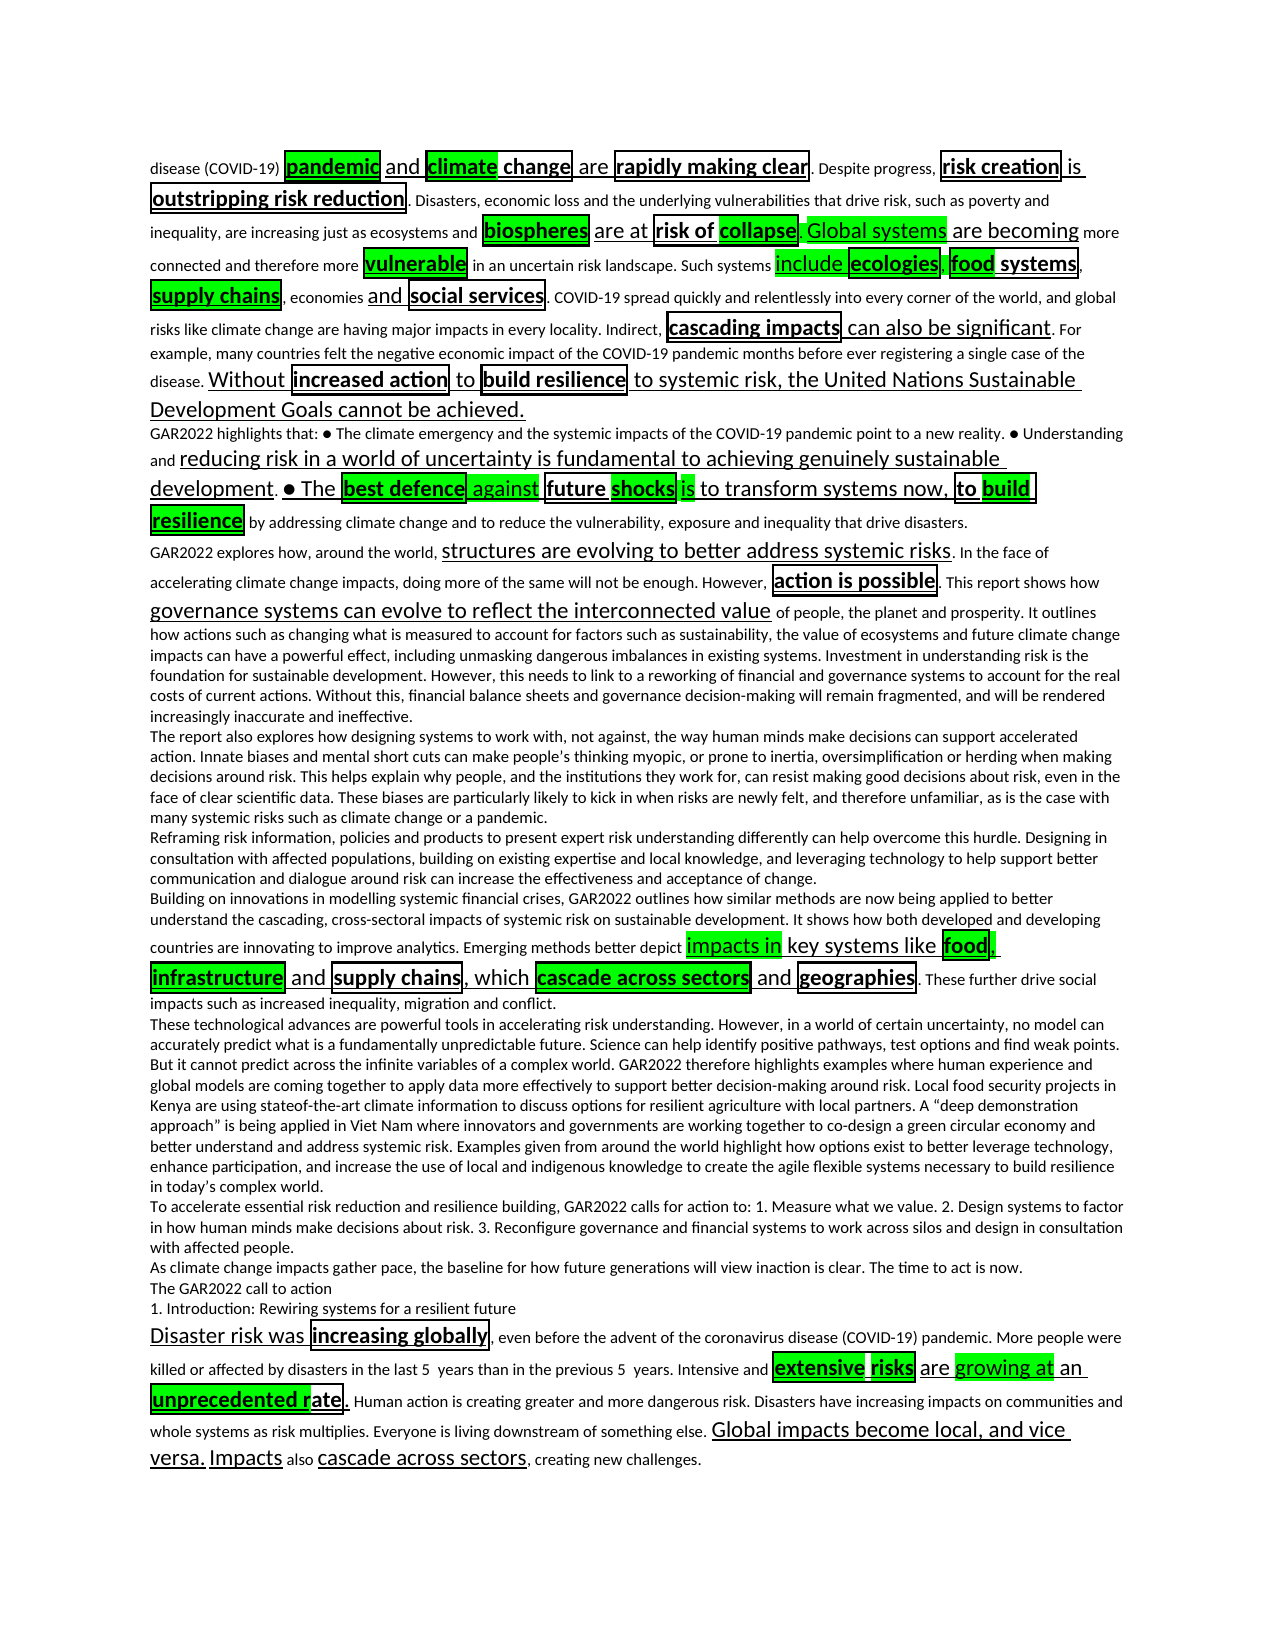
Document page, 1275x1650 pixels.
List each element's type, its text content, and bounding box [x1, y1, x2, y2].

text As climate change impacts gather pace, the baseline for how future generations will view inaction is clear. The time to act is now. [150, 1258, 1125, 1278]
text To accelerate essential risk reduction and resilience building, GAR2022 calls for action to: 1. Measure what we value. 2. Design systems to factor in how human minds make decisions about risk. 3. Reconfigure governance and financial systems to work across silos and design in consultation with affected people. [150, 1197, 1125, 1258]
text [150, 150, 1125, 424]
text Disaster risk was increasing globally, even before the advent of the coronavirus disease (COVID-19) pandemic. More people were killed or affected by disasters in the last 5 years than in the previous 5 years. Intensive and extensive risks are growing at an unprecedented rate. Human action is creating greater and more dangerous risk. Disasters have increasing impacts on communities and whole systems as risk multiplies. Everyone is living downstream of something else. Global impacts become local, and vice versa. Impacts also cascade across sectors, creating new challenges. [150, 1319, 1125, 1471]
text These technological advances are powerful tools in accelerating risk understanding. However, in a world of certain uncertainty, no model can accurately predict what is a fundamentally unpredictable future. Science can help identify positive pathways, test options and find weak points. But it cannot predict across the infinite variables of a complex world. GAR2022 therefore highlights examples where human experience and global models are coming together to apply data more effectively to support better decision-making around risk. Local food security projects in Kenya are using stateof-the-art climate information to discuss options for resilient agriculture with local partners. A “deep demonstration approach” is being applied in Viet Nam where innovators and governments are working together to co-design a green circular economy and better understand and address systemic risk. Examples given from around the world highlight how options exist to better leverage technology, enhance participation, and increase the use of local and indigenous knowledge to create the agile flexible systems necessary to build resilience in today’s complex world. [150, 1014, 1125, 1197]
text GAR2022 highlights that: ● The climate emergency and the systemic impacts of the COVID-19 pandemic point to a new reality. ● Understanding and reducing risk in a world of uncertainty is fundamental to achieving genuinely sustainable development. ● The best defence against future shocks is to transform systems now, to build resilience by addressing climate change and to reduce the vulnerability, exposure and inequality that drive disasters. [150, 424, 1125, 536]
text Reframing risk information, policies and products to present expert risk understanding differently can help overcome this hurdle. Designing in consultation with affected populations, building on existing expertise and local knowledge, and leveraging technology to help support better communication and dialogue around risk can increase the effectiveness and acceptance of change. [150, 828, 1125, 889]
text Building on innovations in modelling systemic financial crises, GAR2022 outlines how similar methods are now being applied to better understand the cascading, cross-sectoral impacts of systemic risk on sustainable development. It shows how both developed and developing countries are innovating to improve analytics. Emerging methods better depict impacts in key systems like food, infrastructure and supply chains, which cascade across sectors and geographies. These further drive social impacts such as increased inequality, migration and conflict. [150, 889, 1125, 1014]
text GAR2022 explores how, around the world, structures are evolving to better address systemic risks. In the face of accelerating climate change impacts, doing more of the same will not be enough. However, action is possible. This report shows how governance systems can evolve to reflect the interconnected value of people, the planet and prosperity. It outlines how actions such as changing what is measured to account for factors such as sustainability, the value of ecosystems and future climate change impacts can have a powerful effect, including unmasking dangerous imbalances in existing systems. Investment in understanding risk is the foundation for sustainable development. However, this needs to link to a reworking of financial and governance systems to account for the real costs of current actions. Without this, financial balance sheets and governance decision-making will remain fragmented, and will be rendered increasingly inaccurate and ineffective. [150, 536, 1125, 726]
text The report also explores how designing systems to work with, not against, the way human minds make decisions can support accelerated action. Innate biases and mental short cuts can make people’s thinking myopic, or prone to inertia, oversimplification or herding when making decisions around risk. This helps explain why people, and the institutions they work for, can resist making good decisions about risk, even in the face of clear scientific data. These biases are particularly likely to kick in when risks are newly felt, and therefore unfamiliar, as is the case with many systemic risks such as climate change or a pandemic. [150, 726, 1125, 828]
text The GAR2022 call to action [150, 1278, 1125, 1298]
text 1. Introduction: Rewiring systems for a resilient future [150, 1298, 1125, 1319]
